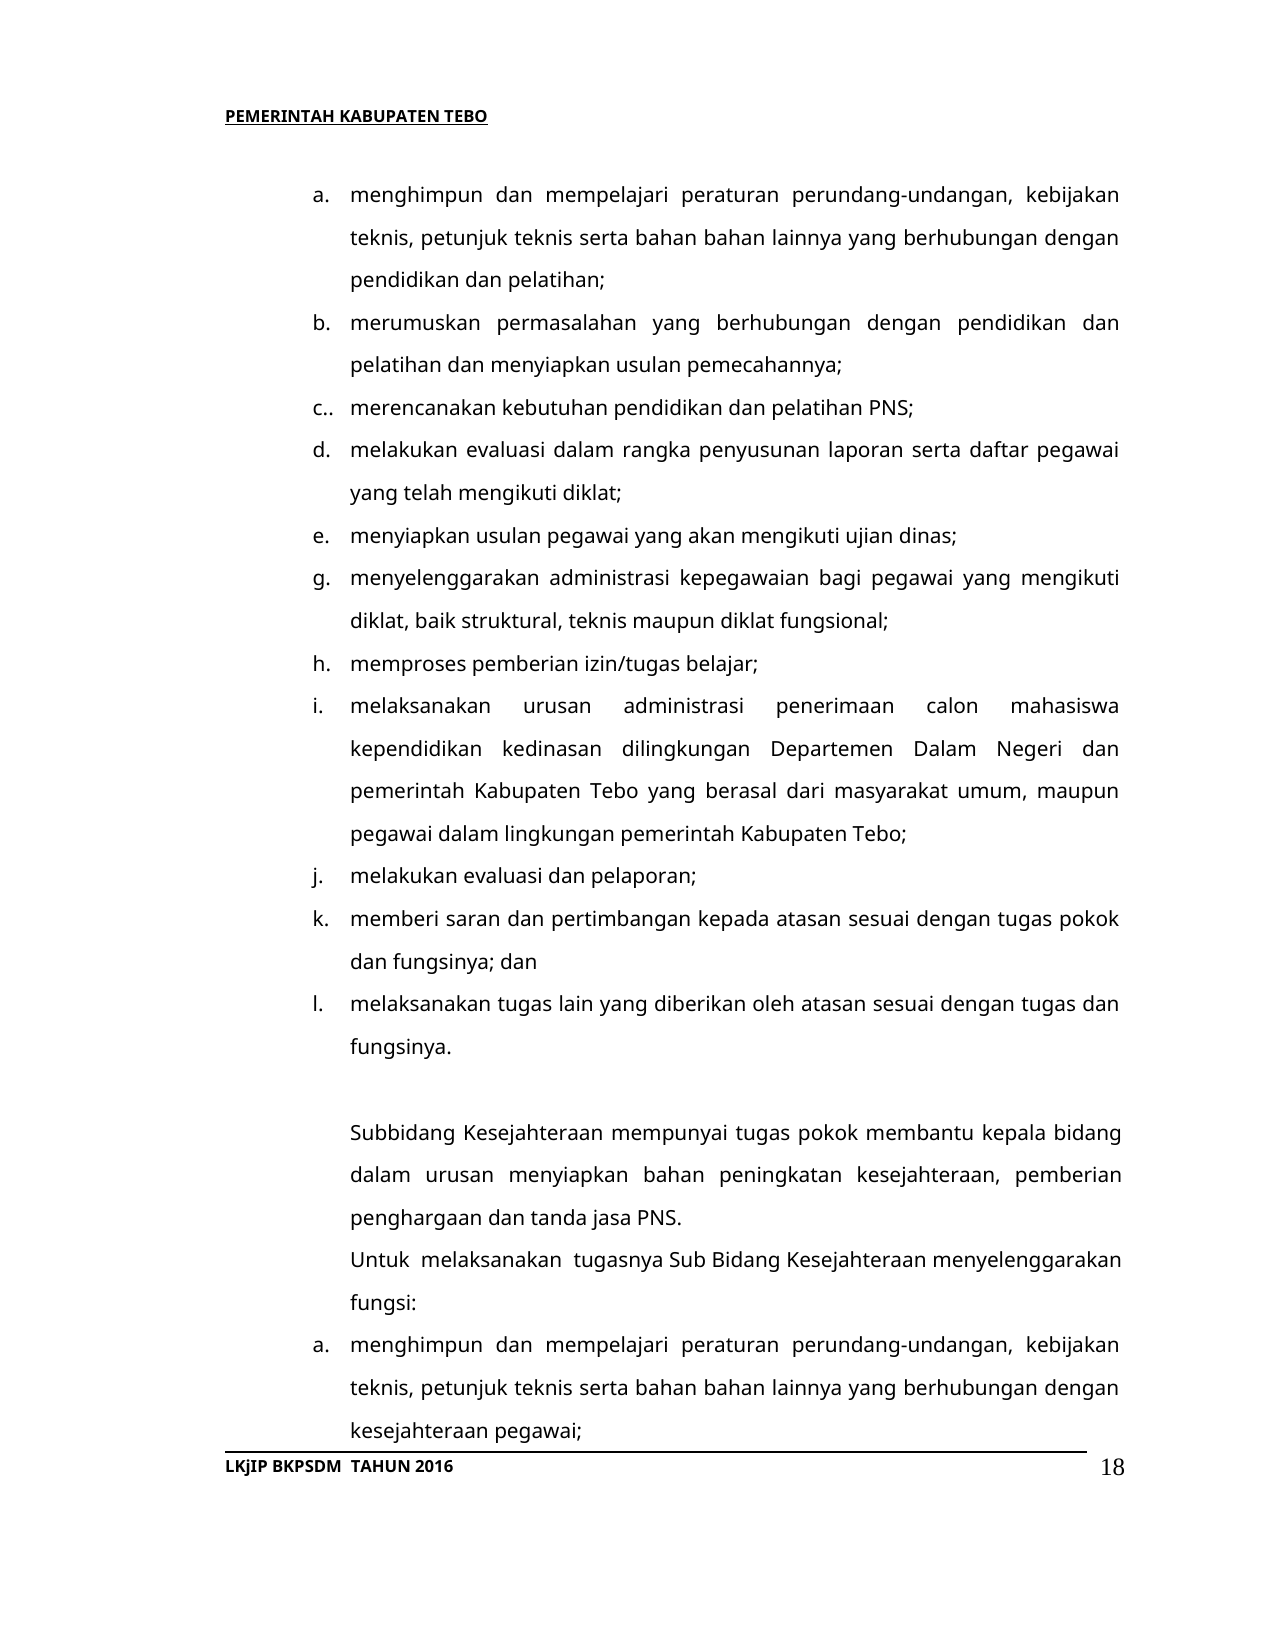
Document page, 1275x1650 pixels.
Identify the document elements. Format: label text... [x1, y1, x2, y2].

text c.. merencanakan kebutuhan pendidikan dan pelatihan PNS; [312, 393, 1120, 421]
text k. memberi saran dan pertimbangan kepada atasan sesuai dengan tugas pokok dan fungsinya; dan [312, 904, 1120, 975]
text e. menyiapkan usulan pegawai yang akan mengikuti ujian dinas; [312, 521, 1120, 549]
text d. melakukan evaluasi dalam rangka penyusunan laporan serta daftar pegawai yang telah mengikuti diklat; [312, 436, 1120, 507]
text Untuk melaksanakan tugasnya Sub Bidang Kesejahteraan menyelenggarakan fungsi: [312, 1245, 1123, 1316]
text j. melakukan evaluasi dan pelaporan; [312, 862, 1120, 890]
text g. menyelenggarakan administrasi kepegawaian bagi pegawai yang mengikuti diklat, baik struktural, teknis maupun diklat fungsional; [312, 563, 1120, 634]
text Subbidang Kesejahteraan mempunyai tugas pokok membantu kepala bidang dalam urusan menyiapkan bahan peningkatan kesejahteraan, pemberian penghargaan dan tanda jasa PNS. [312, 1118, 1123, 1231]
text i. melaksanakan urusan administrasi penerimaan calon mahasiswa kependidikan kedinasan dilingkungan Departemen Dalam Negeri dan pemerintah Kabupaten Tebo yang berasal dari masyarakat umum, maupun pegawai dalam lingkungan pemerintah Kabupaten Tebo; [312, 691, 1120, 847]
text a. menghimpun dan mempelajari peraturan perundang-undangan, kebijakan teknis, petunjuk teknis serta bahan bahan lainnya yang berhubungan dengan pendidikan dan pelatihan; [312, 180, 1120, 294]
text l. melaksanakan tugas lain yang diberikan oleh atasan sesuai dengan tugas dan fungsinya. [312, 989, 1120, 1061]
text h. memproses pemberian izin/tugas belajar; [312, 649, 1120, 677]
text a. menghimpun dan mempelajari peraturan perundang-undangan, kebijakan teknis, petunjuk teknis serta bahan bahan lainnya yang berhubungan dengan kesejahteraan pegawai; [312, 1331, 1120, 1444]
text b. merumuskan permasalahan yang berhubungan dengan pendidikan dan pelatihan dan menyiapkan usulan pemecahannya; [312, 308, 1120, 379]
